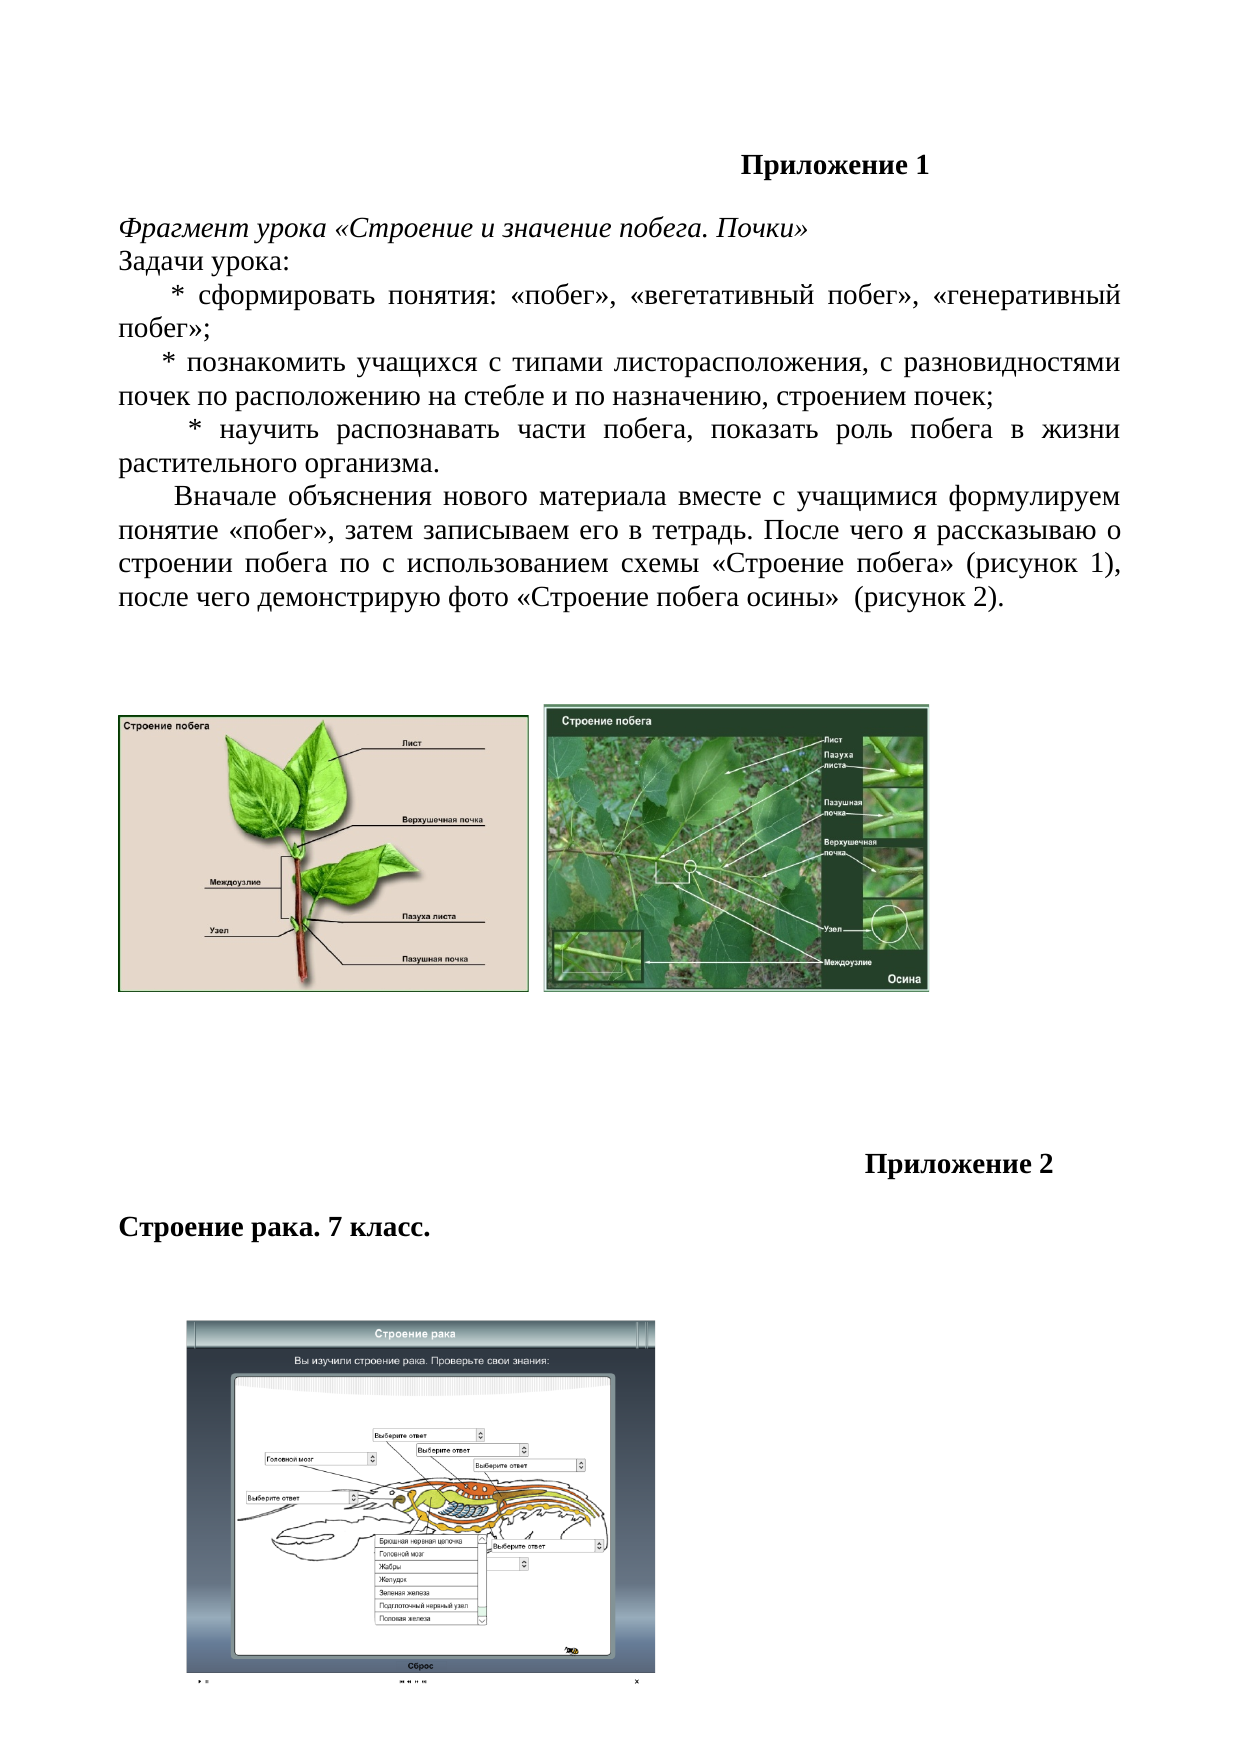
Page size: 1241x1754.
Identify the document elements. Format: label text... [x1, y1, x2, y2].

text * cформировать понятия: «побег», «вегетативный побег», «генеративный побег»; [118, 277, 1122, 344]
picture [186, 1318, 656, 1694]
text Задачи урока: [118, 243, 1122, 277]
text Строение рака. 7 класс. [118, 1209, 1122, 1243]
text * познакомить учащихся c типами листорасположения, с разновидностями почек по расположению на стебле и по назначению, строением почек; [118, 344, 1122, 411]
text Фрагмент урока «Строение и значение побега. Почки» [118, 210, 1122, 243]
picture [543, 704, 930, 992]
text * научить распознавать части побега, показать роль побега в жизни растительного организма. [118, 411, 1122, 478]
picture [118, 715, 529, 992]
text Приложение 2 [118, 1146, 1122, 1180]
text Приложение 1 [118, 147, 1122, 181]
text Вначале объяснения нового материала вместе с учащимися формулируем понятие «побег», затем записываем его в тетрадь. После чего я рассказываю о строении побега по с использованием схемы «Строение побега» (рисунок 1), после чего демонстрирую фото «Строение побега осины» (рисунок 2). [118, 478, 1122, 612]
